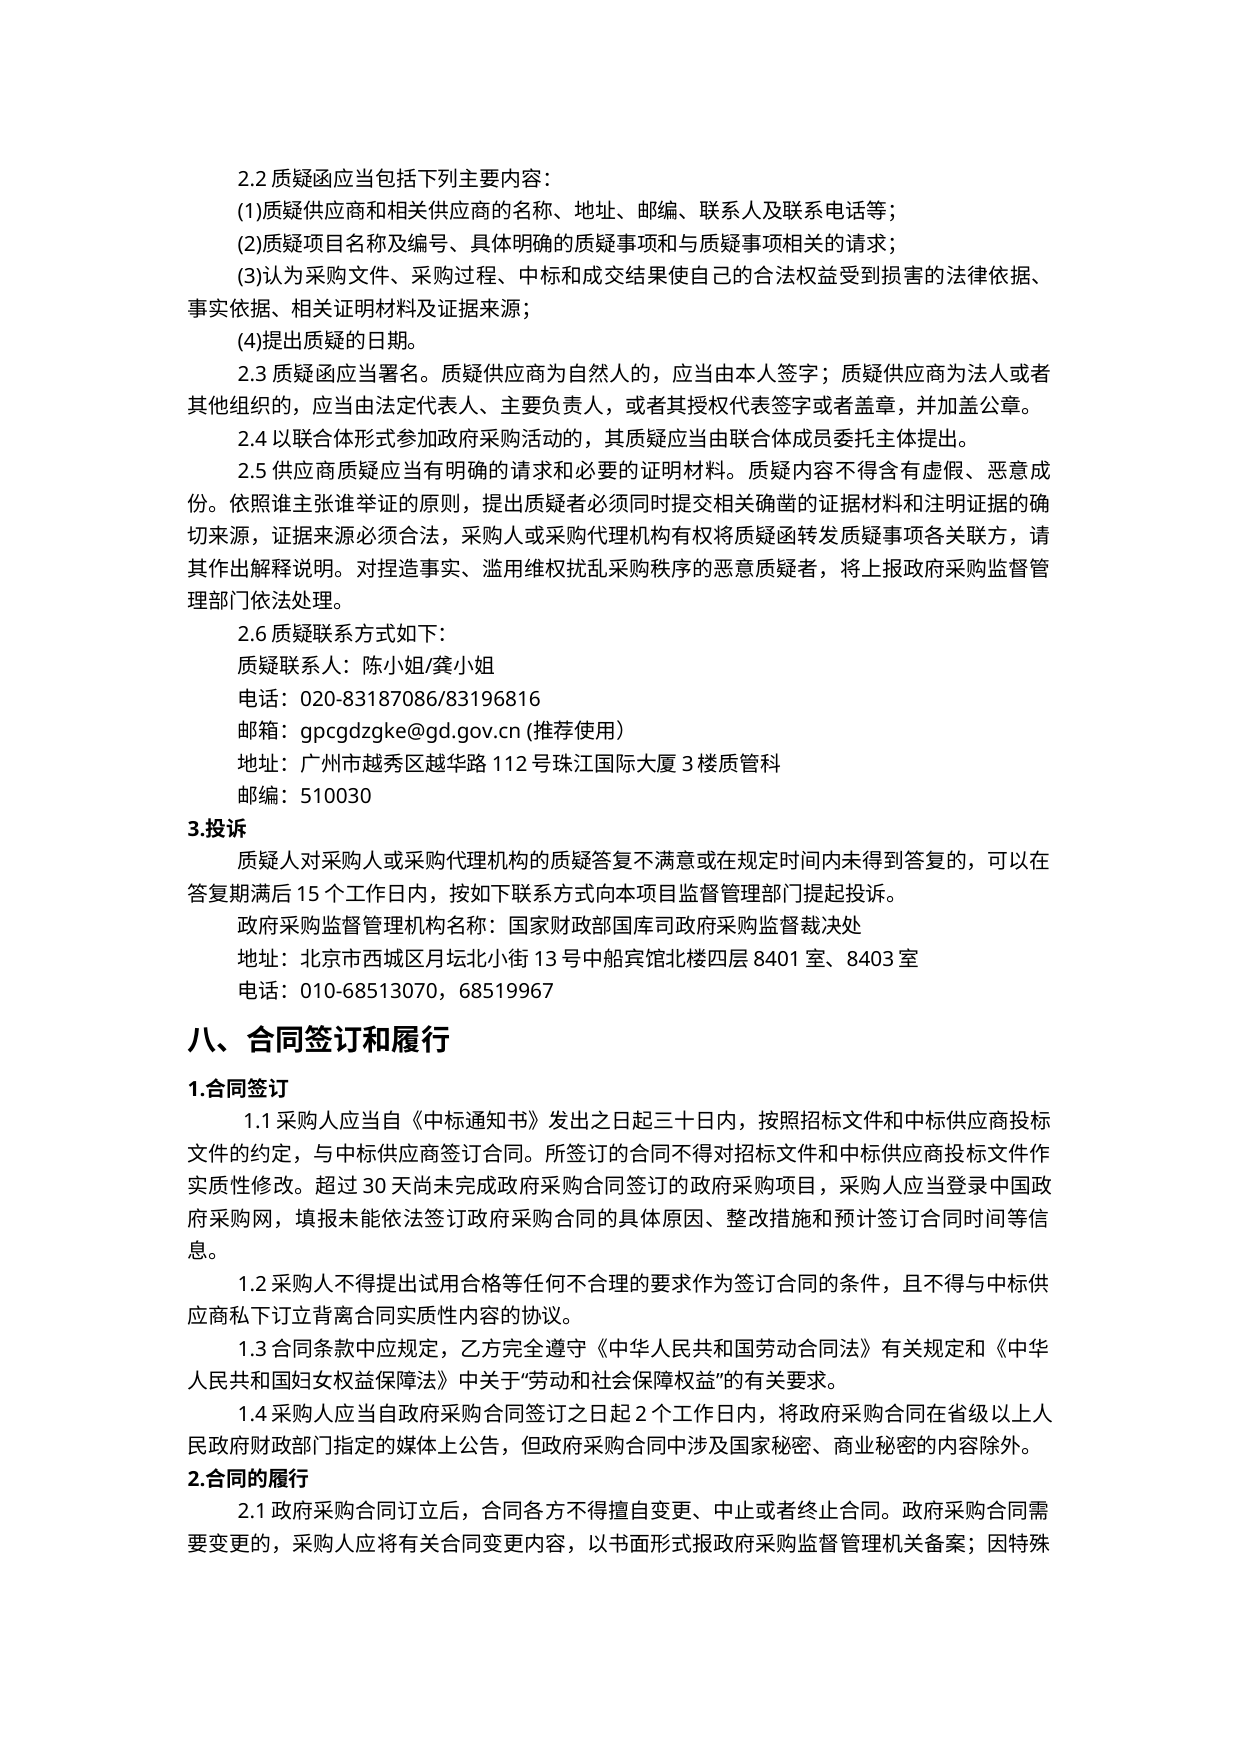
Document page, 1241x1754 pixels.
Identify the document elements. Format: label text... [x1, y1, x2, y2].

text (4)提出质疑的日期。 [187, 324, 1053, 357]
text 质疑人对采购人或采购代理机构的质疑答复不满意或在规定时间内未得到答复的，可以在答复期满后15个工作日内，按如下联系方式向本项目监督管理部门提起投诉。 [187, 844, 1053, 909]
text 地址：广州市越秀区越华路112号珠江国际大厦3楼质管科 [187, 747, 1053, 779]
text (2)质疑项目名称及编号、具体明确的质疑事项和与质疑事项相关的请求； [187, 227, 1053, 259]
text 2.3 质疑函应当署名。质疑供应商为自然人的，应当由本人签字；质疑供应商为法人或者其他组织的，应当由法定代表人、主要负责人，或者其授权代表签字或者盖章，并加盖公章。 [187, 357, 1053, 422]
text 电话：020-83187086/83196816 [187, 682, 1053, 714]
text (3)认为采购文件、采购过程、中标和成交结果使自己的合法权益受到损害的法律依据、事实依据、相关证明材料及证据来源； [187, 259, 1053, 324]
text 1.3合同条款中应规定，乙方完全遵守《中华人民共和国劳动合同法》有关规定和《中华人民共和国妇女权益保障法》中关于“劳动和社会保障权益”的有关要求。 [187, 1332, 1053, 1397]
text (1)质疑供应商和相关供应商的名称、地址、邮编、联系人及联系电话等； [187, 194, 1053, 227]
text 1.1采购人应当自《中标通知书》发出之日起三十日内，按照招标文件和中标供应商投标文件的约定，与中标供应商签订合同。所签订的合同不得对招标文件和中标供应商投标文件作实质性修改。超过30天尚未完成政府采购合同签订的政府采购项目，采购人应当登录中国政府采购网，填报未能依法签订政府采购合同的具体原因、整改措施和预计签订合同时间等信息。 [187, 1104, 1053, 1267]
text 1.2采购人不得提出试用合格等任何不合理的要求作为签订合同的条件，且不得与中标供应商私下订立背离合同实质性内容的协议。 [187, 1267, 1053, 1332]
text 2.4以联合体形式参加政府采购活动的，其质疑应当由联合体成员委托主体提出。 [187, 422, 1053, 454]
text 邮编：510030 [187, 779, 1053, 812]
text 八、合同签订和履行 [187, 1007, 1053, 1072]
text 2.6质疑联系方式如下： [187, 617, 1053, 649]
text 电话：010-68513070，68519967 [187, 974, 1053, 1007]
text 3.投诉 [187, 812, 1053, 844]
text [187, 1494, 1053, 1559]
text 邮箱：gpcgdzgke@gd.gov.cn (推荐使用） [187, 714, 1053, 747]
text 2.2质疑函应当包括下列主要内容： [187, 162, 1053, 194]
text 政府采购监督管理机构名称：国家财政部国库司政府采购监督裁决处 [187, 909, 1053, 942]
text 1.合同签订 [187, 1072, 1053, 1104]
text 2.5供应商质疑应当有明确的请求和必要的证明材料。质疑内容不得含有虚假、恶意成份。依照谁主张谁举证的原则，提出质疑者必须同时提交相关确凿的证据材料和注明证据的确切来源，证据来源必须合法，采购人或采购代理机构有权将质疑函转发质疑事项各关联方，请其作出解释说明。对捏造事实、滥用维权扰乱采购秩序的恶意质疑者，将上报政府采购监督管理部门依法处理。 [187, 454, 1053, 617]
text 地址：北京市西城区月坛北小街13号中船宾馆北楼四层8401室、8403室 [187, 942, 1053, 974]
text 2.合同的履行 [187, 1462, 1053, 1494]
text 1.4采购人应当自政府采购合同签订之日起2个工作日内，将政府采购合同在省级以上人民政府财政部门指定的媒体上公告，但政府采购合同中涉及国家秘密、商业秘密的内容除外。 [187, 1397, 1053, 1462]
text 质疑联系人：陈小姐/龚小姐 [187, 649, 1053, 682]
